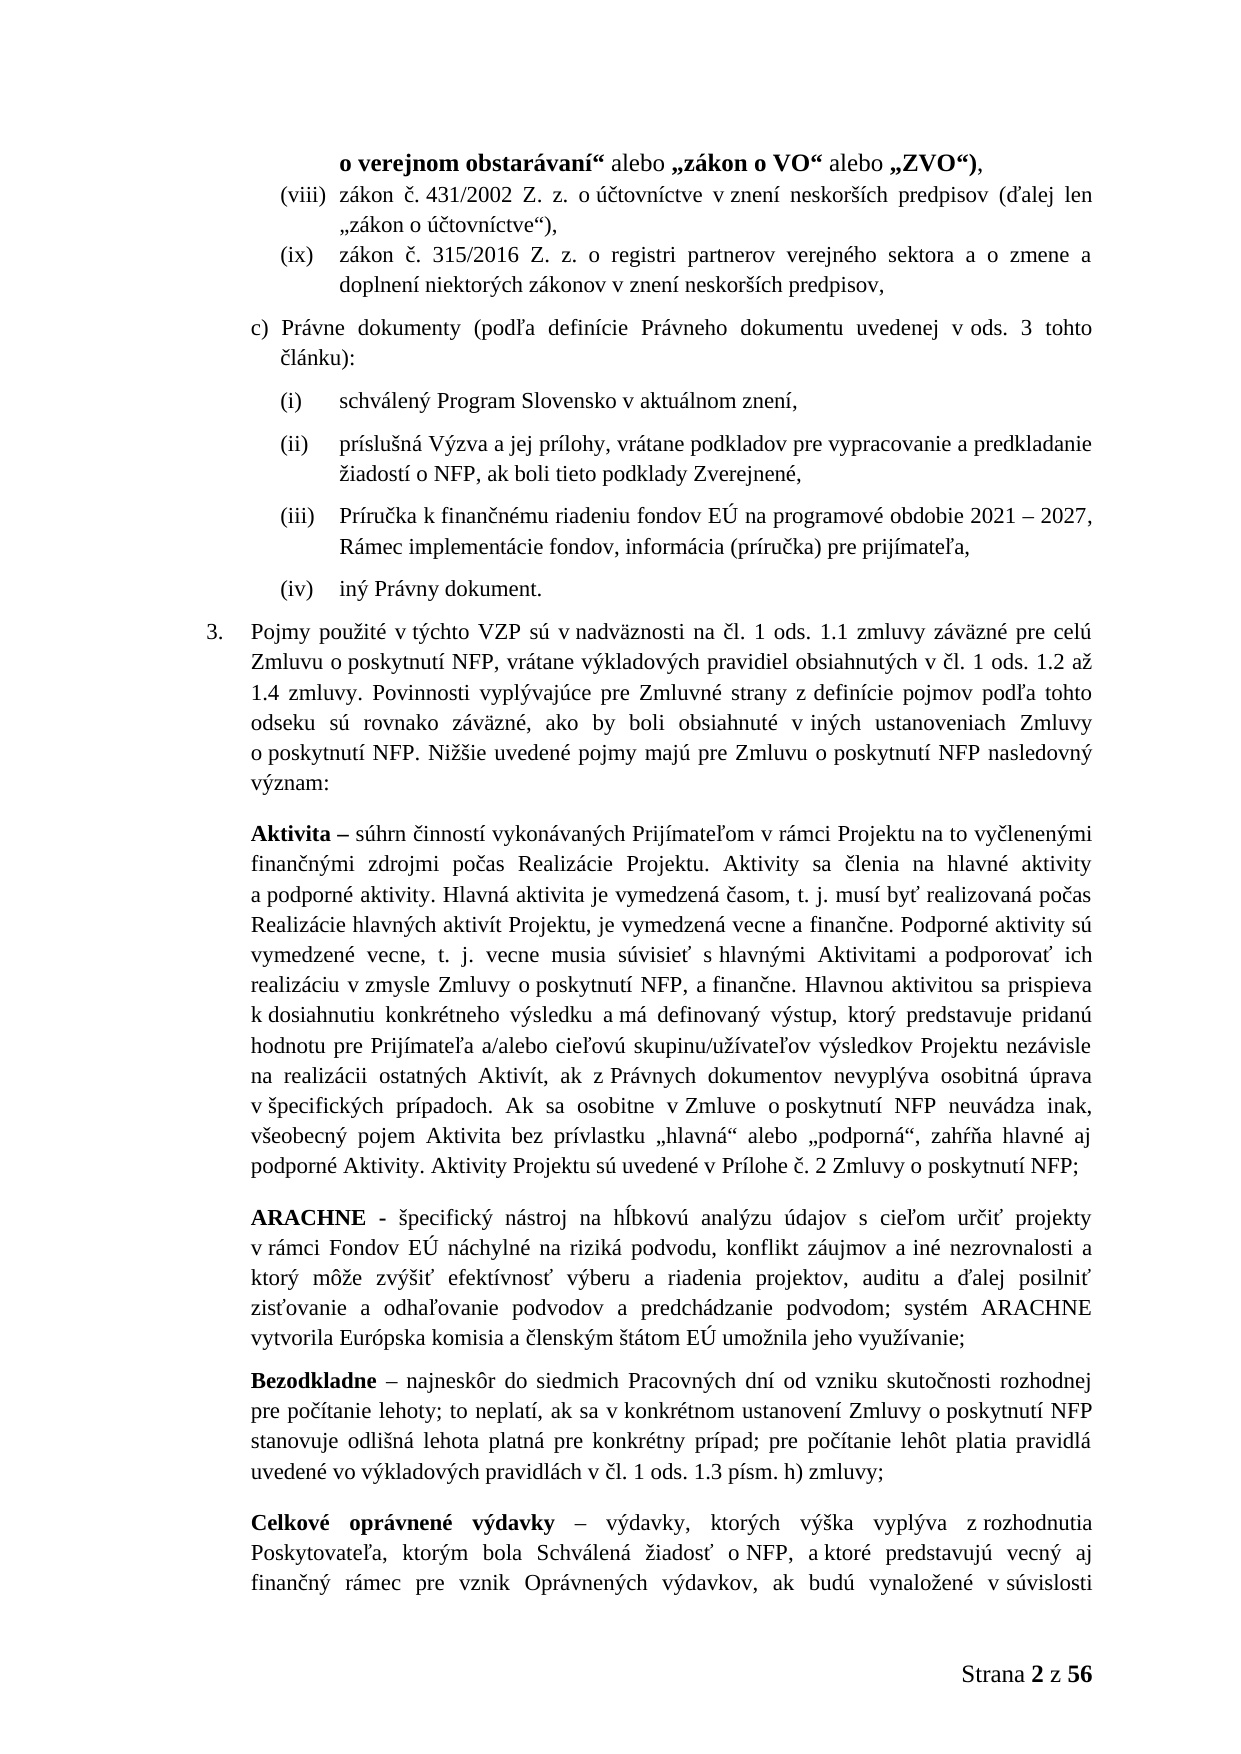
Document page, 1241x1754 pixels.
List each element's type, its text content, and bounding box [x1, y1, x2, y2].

text Bezodkladne – najneskôr do siedmich Pracovných dní od vzniku skutočnosti rozhodnej pre počítanie lehoty; to neplatí, ak sa v konkrétnom ustanovení Zmluvy o poskytnutí NFP stanovuje odlišná lehota platná pre konkrétny prípad; pre počítanie lehôt platia pravidlá uvedené vo výkladových pravidlách v čl. 1 ods. 1.3 písm. h) zmluvy; [251, 1367, 1092, 1484]
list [280, 148, 1092, 176]
list iný Právny dokument. [280, 576, 1092, 602]
list príslušná Výzva a jej prílohy, vrátane podkladov pre vypracovanie a predkladanie žiadostí o NFP, ak boli tieto podklady Zverejnené, [280, 430, 1092, 486]
text c) Právne dokumenty (podľa definície Právneho dokumentu uvedenej v ods. 3 tohto článku): [251, 314, 1092, 371]
list zákon č. 315/2016 Z. z. o registri partnerov verejného sektora a o zmene a doplnení niektorých zákonov v znení neskorších predpisov, [280, 241, 1092, 298]
list ARACHNE - špecifický nástroj na hĺbkovú analýzu údajov s cieľom určiť projekty v rámci Fondov EÚ náchylné na riziká podvodu, konflikt záujmov a iné nezrovnalosti a ktorý môže zvýšiť efektívnosť výberu a riadenia projektov, auditu a ďalej posilniť zisťovanie a odhaľovanie podvodov a predchádzanie podvodom; systém ARACHNE vytvorila Európska komisia a členským štátom EÚ umožnila jeho využívanie; [251, 1204, 1092, 1351]
list Príručka k finančnému riadeniu fondov EÚ na programové obdobie 2021 – 2027, Rámec implementácie fondov, informácia (príručka) pre prijímateľa, [280, 503, 1092, 559]
list zákon č. 431/2002 Z. z. o účtovníctve v znení neskorších predpisov (ďalej len „zákon o účtovníctve“), [280, 181, 1092, 237]
list schválený Program Slovensko v aktuálnom znení, [280, 387, 1092, 413]
text 3. Pojmy použité v týchto VZP sú v nadväznosti na čl. 1 ods. 1.1 zmluvy záväzné pre celú Zmluvu o poskytnutí NFP, vrátane výkladových pravidiel obsiahnutých v čl. 1 ods. 1.2 až 1.4 zmluvy. Povinnosti vyplývajúce pre Zmluvné strany z definície pojmov podľa tohto odseku sú rovnako záväzné, ako by boli obsiahnuté v iných ustanoveniach Zmluvy o poskytnutí NFP. Nižšie uvedené pojmy majú pre Zmluvu o poskytnutí NFP nasledovný význam: [206, 618, 1092, 796]
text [251, 1509, 1092, 1596]
text Aktivita – súhrn činností vykonávaných Prijímateľom v rámci Projektu na to vyčlenenými finančnými zdrojmi počas Realizácie Projektu. Aktivity sa členia na hlavné aktivity a podporné aktivity. Hlavná aktivita je vymedzená časom, t. j. musí byť realizovaná počas Realizácie hlavných aktivít Projektu, je vymedzená vecne a finančne. Podporné aktivity sú vymedzené vecne, t. j. vecne musia súvisieť s hlavnými Aktivitami a podporovať ich realizáciu v zmysle Zmluvy o poskytnutí NFP, a finančne. Hlavnou aktivitou sa prispieva k dosiahnutiu konkrétneho výsledku a má definovaný výstup, ktorý predstavuje pridanú hodnotu pre Prijímateľa a/alebo cieľovú skupinu/užívateľov výsledkov Projektu nezávisle na realizácii ostatných Aktivít, ak z Právnych dokumentov nevyplýva osobitná úprava v špecifických prípadoch. Ak sa osobitne v Zmluve o poskytnutí NFP neuvádza inak, všeobecný pojem Aktivita bez prívlastku „hlavná“ alebo „podporná“, zahŕňa hlavné aj podporné Aktivity. Aktivity Projektu sú uvedené v Prílohe č. 2 Zmluvy o poskytnutí NFP; [251, 820, 1092, 1179]
